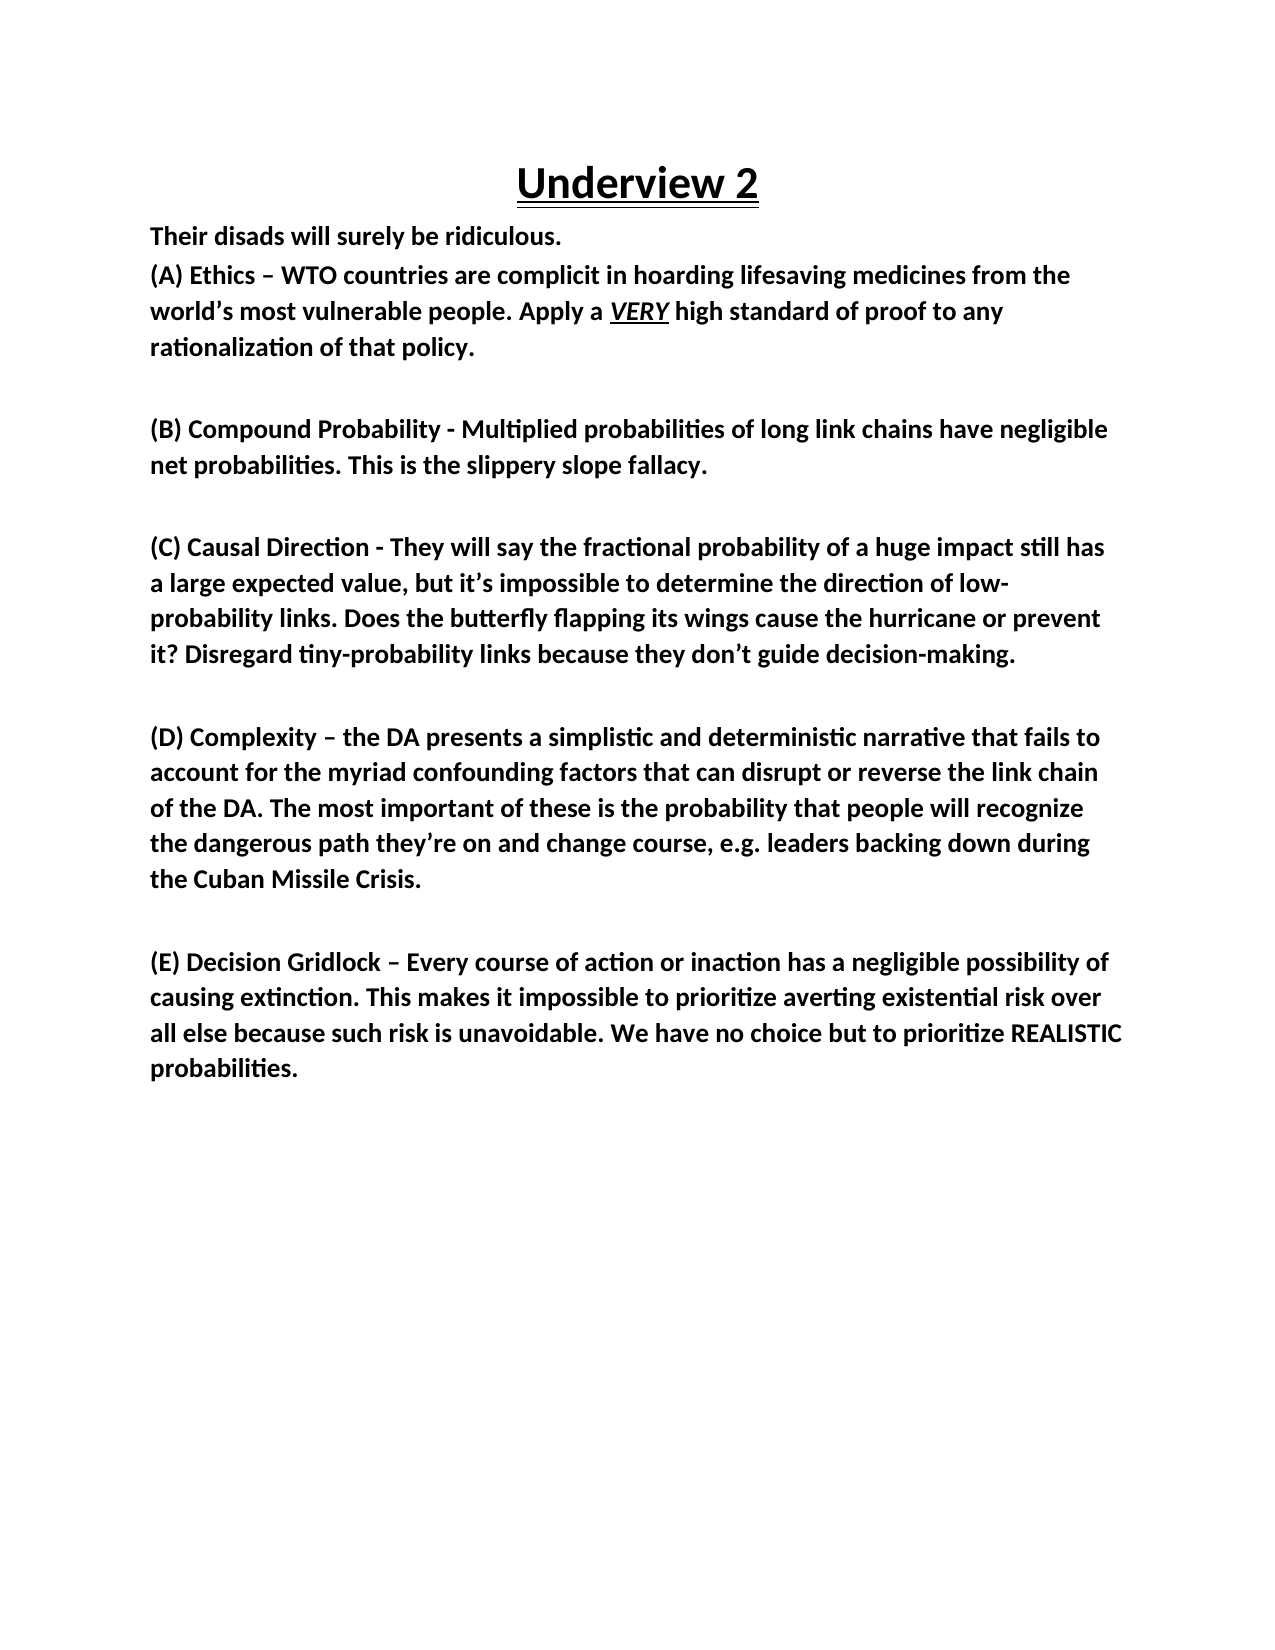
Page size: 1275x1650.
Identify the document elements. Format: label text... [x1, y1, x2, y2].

text Their disads will surely be ridiculous. [150, 219, 1125, 252]
text (E) Decision Gridlock – Every course of action or inaction has a negligible possibility of causing extinction. This makes it impossible to prioritize averting existential risk over all else because such risk is unavoidable. We have no choice but to prioritize REALISTIC probabilities. [150, 945, 1125, 1084]
text (A) Ethics – WTO countries are complicit in hoarding lifesaving medicines from the world’s most vulnerable people. Apply a VERY high standard of proof to any rationalization of that policy. [150, 258, 1125, 363]
subtitle Underview 2 [150, 154, 1125, 210]
text (B) Compound Probability - Multiplied probabilities of long link chains have negligible net probabilities. This is the slippery slope fallacy. [150, 412, 1125, 481]
text (C) Causal Direction - They will say the fractional probability of a huge impact still has a large expected value, but it’s impossible to determine the direction of low-probability links. Does the butterfly flapping its wings cause the hurricane or prevent it? Disregard tiny-probability links because they don’t guide decision-making. [150, 530, 1125, 670]
text (D) Complexity – the DA presents a simplistic and deterministic narrative that fails to account for the myriad confounding factors that can disrupt or reverse the link chain of the DA. The most important of these is the probability that people will recognize the dangerous path they’re on and change course, e.g. leaders backing down during the Cuban Missile Crisis. [150, 720, 1125, 895]
